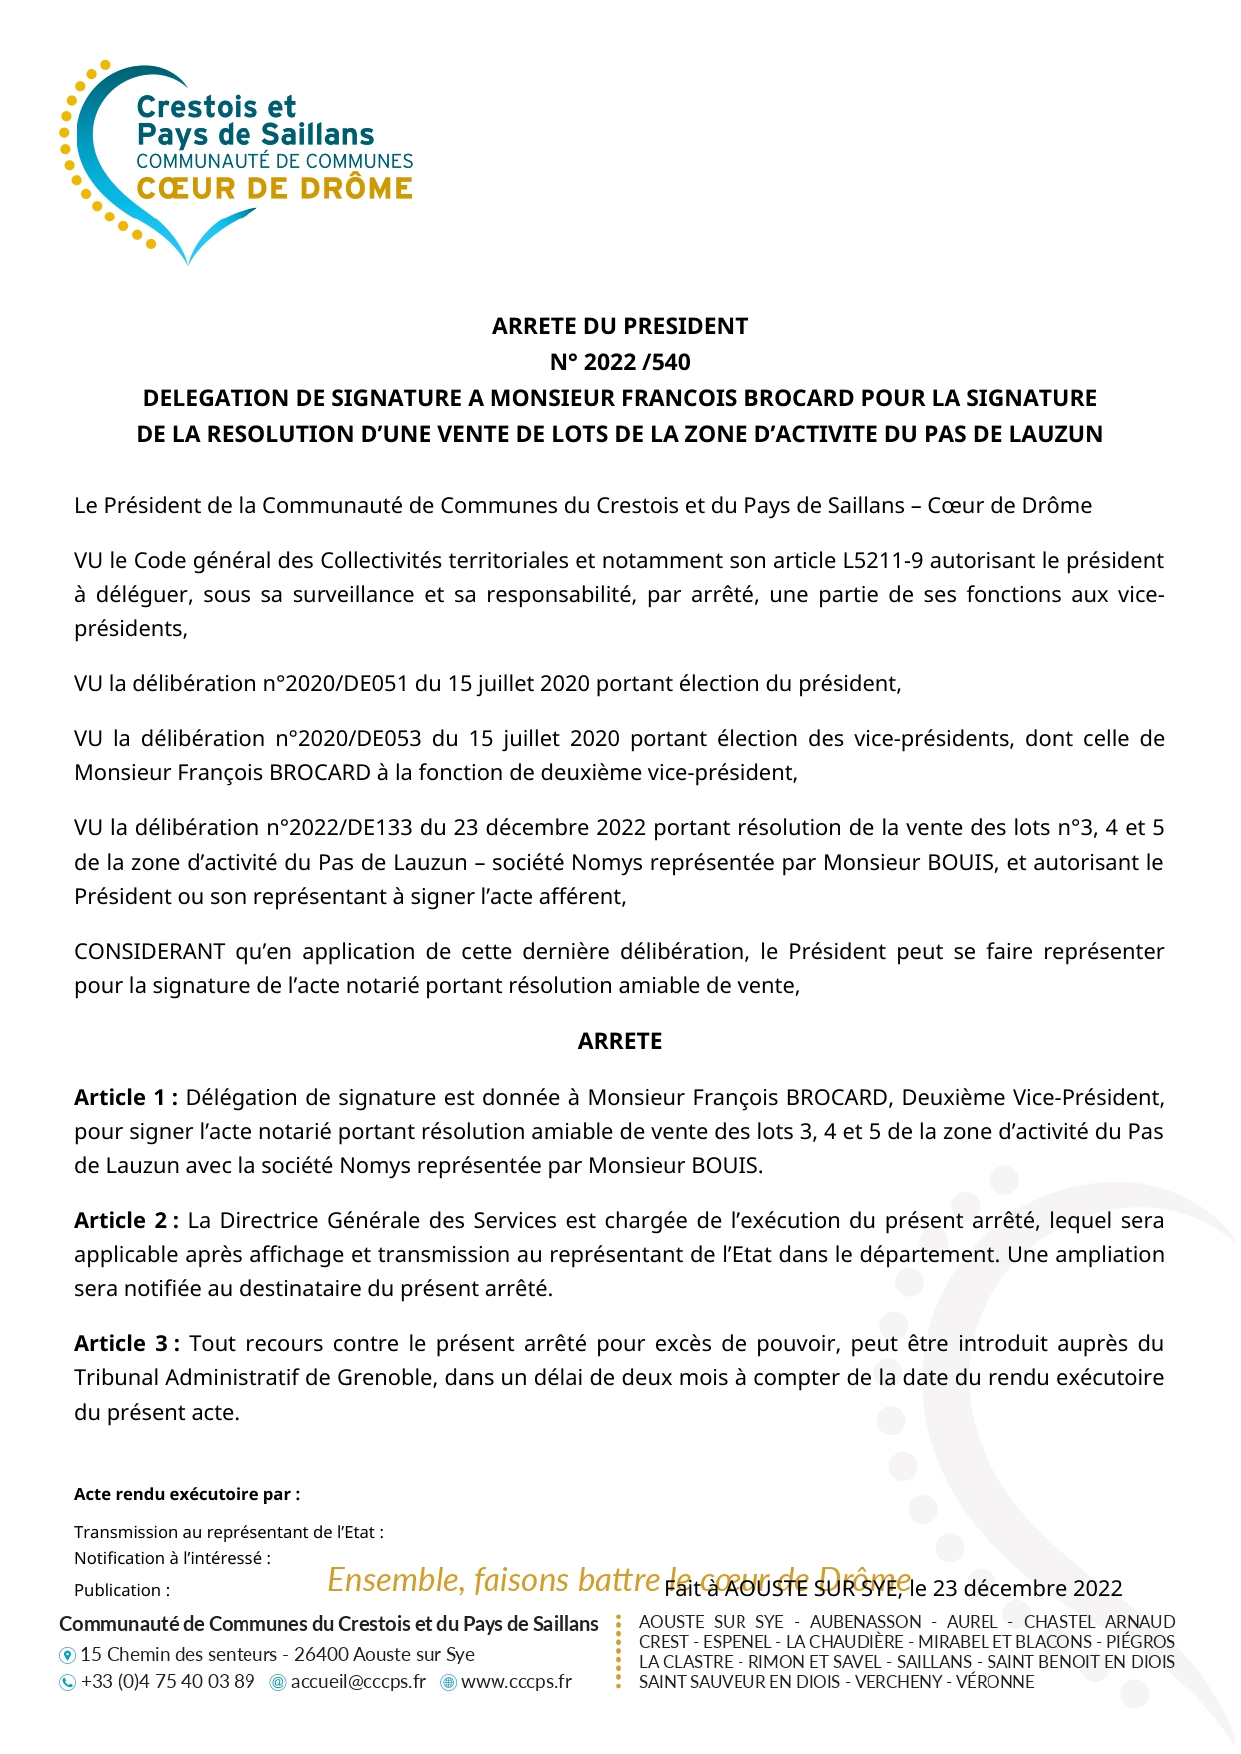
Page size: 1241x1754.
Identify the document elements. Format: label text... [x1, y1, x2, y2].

text Transmission au représentant de l’Etat : [74, 1521, 1166, 1543]
text Le Président de la Communauté de Communes du Crestois et du Pays de Saillans – Cœur de Drôme [74, 490, 1166, 519]
text VU la délibération n°2020/DE053 du 15 juillet 2020 portant élection des vice-présidents, dont celle de Monsieur François BROCARD à la fonction de deuxième vice-président, [74, 723, 1166, 787]
text VU le Code général des Collectivités territoriales et notamment son article L5211-9 autorisant le président à déléguer, sous sa surveillance et sa responsabilité, par arrêté, une partie de ses fonctions aux vice-présidents, [74, 545, 1166, 643]
text Notification à l’intéressé : [74, 1547, 1166, 1569]
text Acte rendu exécutoire par : [74, 1482, 1166, 1505]
text ARRETE DU PRESIDENT [74, 310, 1166, 341]
text CONSIDERANT qu’en application de cette dernière délibération, le Président peut se faire représenter pour la signature de l’acte notarié portant résolution amiable de vente, [74, 936, 1166, 999]
text Publication : Fait à AOUSTE SUR SYE, le 23 décembre 2022 [74, 1573, 1166, 1603]
text ARRETE [74, 1025, 1166, 1056]
text N° 2022 /540 [74, 346, 1166, 377]
text DELEGATION DE SIGNATURE A MONSIEUR FRANCOIS BROCARD POUR LA SIGNATURE [74, 382, 1166, 413]
picture [0, 0, 1235, 1746]
text DE LA RESOLUTION D’UNE VENTE DE LOTS DE LA ZONE D’ACTIVITE DU PAS DE LAUZUN [74, 418, 1166, 449]
text VU la délibération n°2022/DE133 du 23 décembre 2022 portant résolution de la vente des lots n°3, 4 et 5 de la zone d’activité du Pas de Lauzun – société Nomys représentée par Monsieur BOUIS, et autorisant le Président ou son représentant à signer l’acte afférent, [74, 812, 1166, 910]
text Article 2 : La Directrice Générale des Services est chargée de l’exécution du présent arrêté, lequel sera applicable après affichage et transmission au représentant de l’Etat dans le département. Une ampliation sera notifiée au destinataire du présent arrêté. [74, 1205, 1166, 1303]
text VU la délibération n°2020/DE051 du 15 juillet 2020 portant élection du président, [74, 668, 1166, 698]
text Article 3 : Tout recours contre le présent arrêté pour excès de pouvoir, peut être introduit auprès du Tribunal Administratif de Grenoble, dans un délai de deux mois à compter de la date du rendu exécutoire du présent acte. [74, 1328, 1166, 1426]
text Article 1 : Délégation de signature est donnée à Monsieur François BROCARD, Deuxième Vice-Président, pour signer l’acte notarié portant résolution amiable de vente des lots 3, 4 et 5 de la zone d’activité du Pas de Lauzun avec la société Nomys représentée par Monsieur BOUIS. [74, 1082, 1166, 1180]
